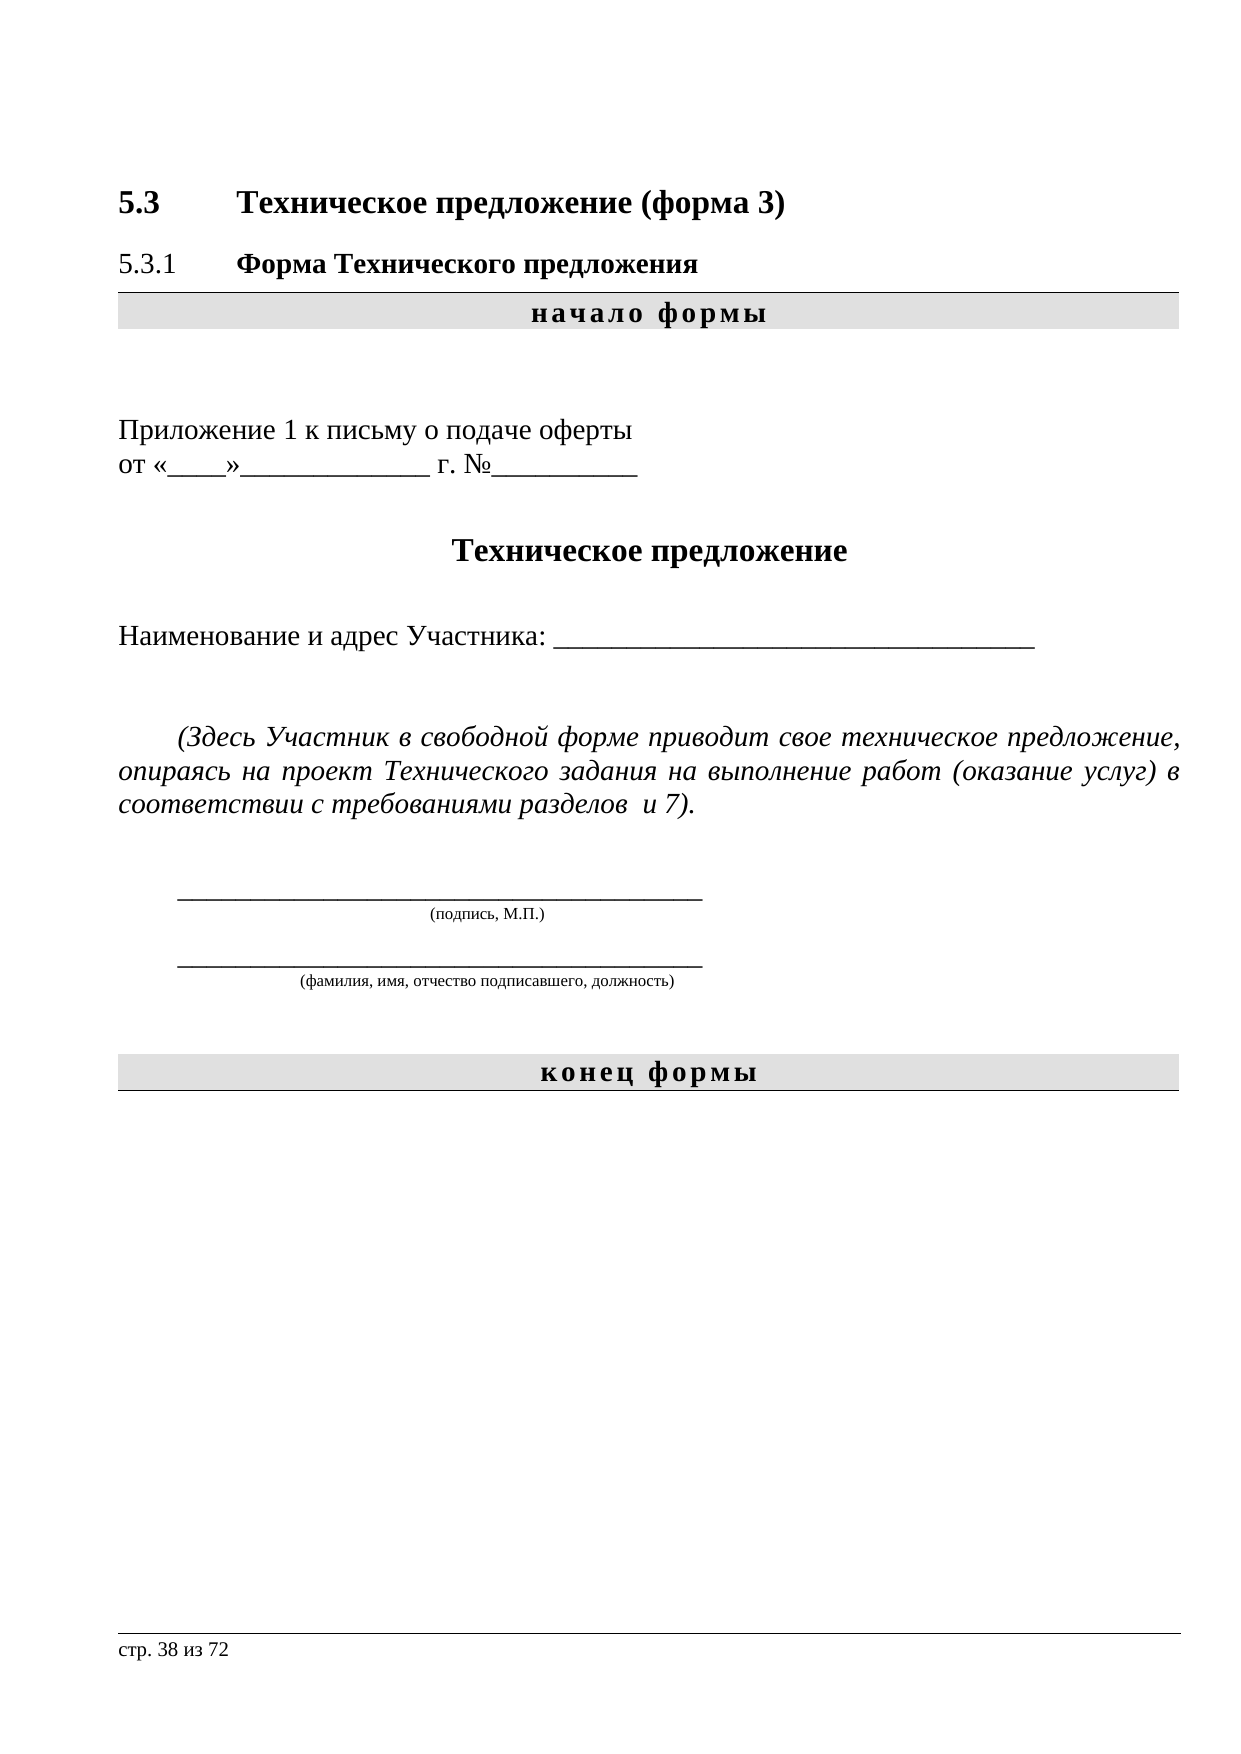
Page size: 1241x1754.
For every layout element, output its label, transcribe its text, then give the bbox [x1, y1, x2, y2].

text конец формы [118, 1054, 1179, 1090]
text Техническое предложение [118, 530, 1181, 568]
text ____________________________________ [118, 937, 1181, 971]
text Наименование и адрес Участника: _________________________________ [118, 618, 1181, 652]
text Форма Технического предложения [118, 246, 1181, 279]
text ____________________________________ [118, 870, 1181, 904]
text (фамилия, имя, отчество подписавшего, должность) [118, 971, 797, 1004]
text (Здесь Участник в свободной форме приводит свое техническое предложение, опираясь на проект Технического задания на выполнение работ (оказание услуг) в соответствии с требованиями разделов 0 и 7). [118, 719, 1181, 820]
text (подпись, М.П.) [118, 904, 797, 937]
subtitle Техническое предложение (форма 3) [118, 183, 1181, 221]
text начало формы [118, 293, 1179, 329]
